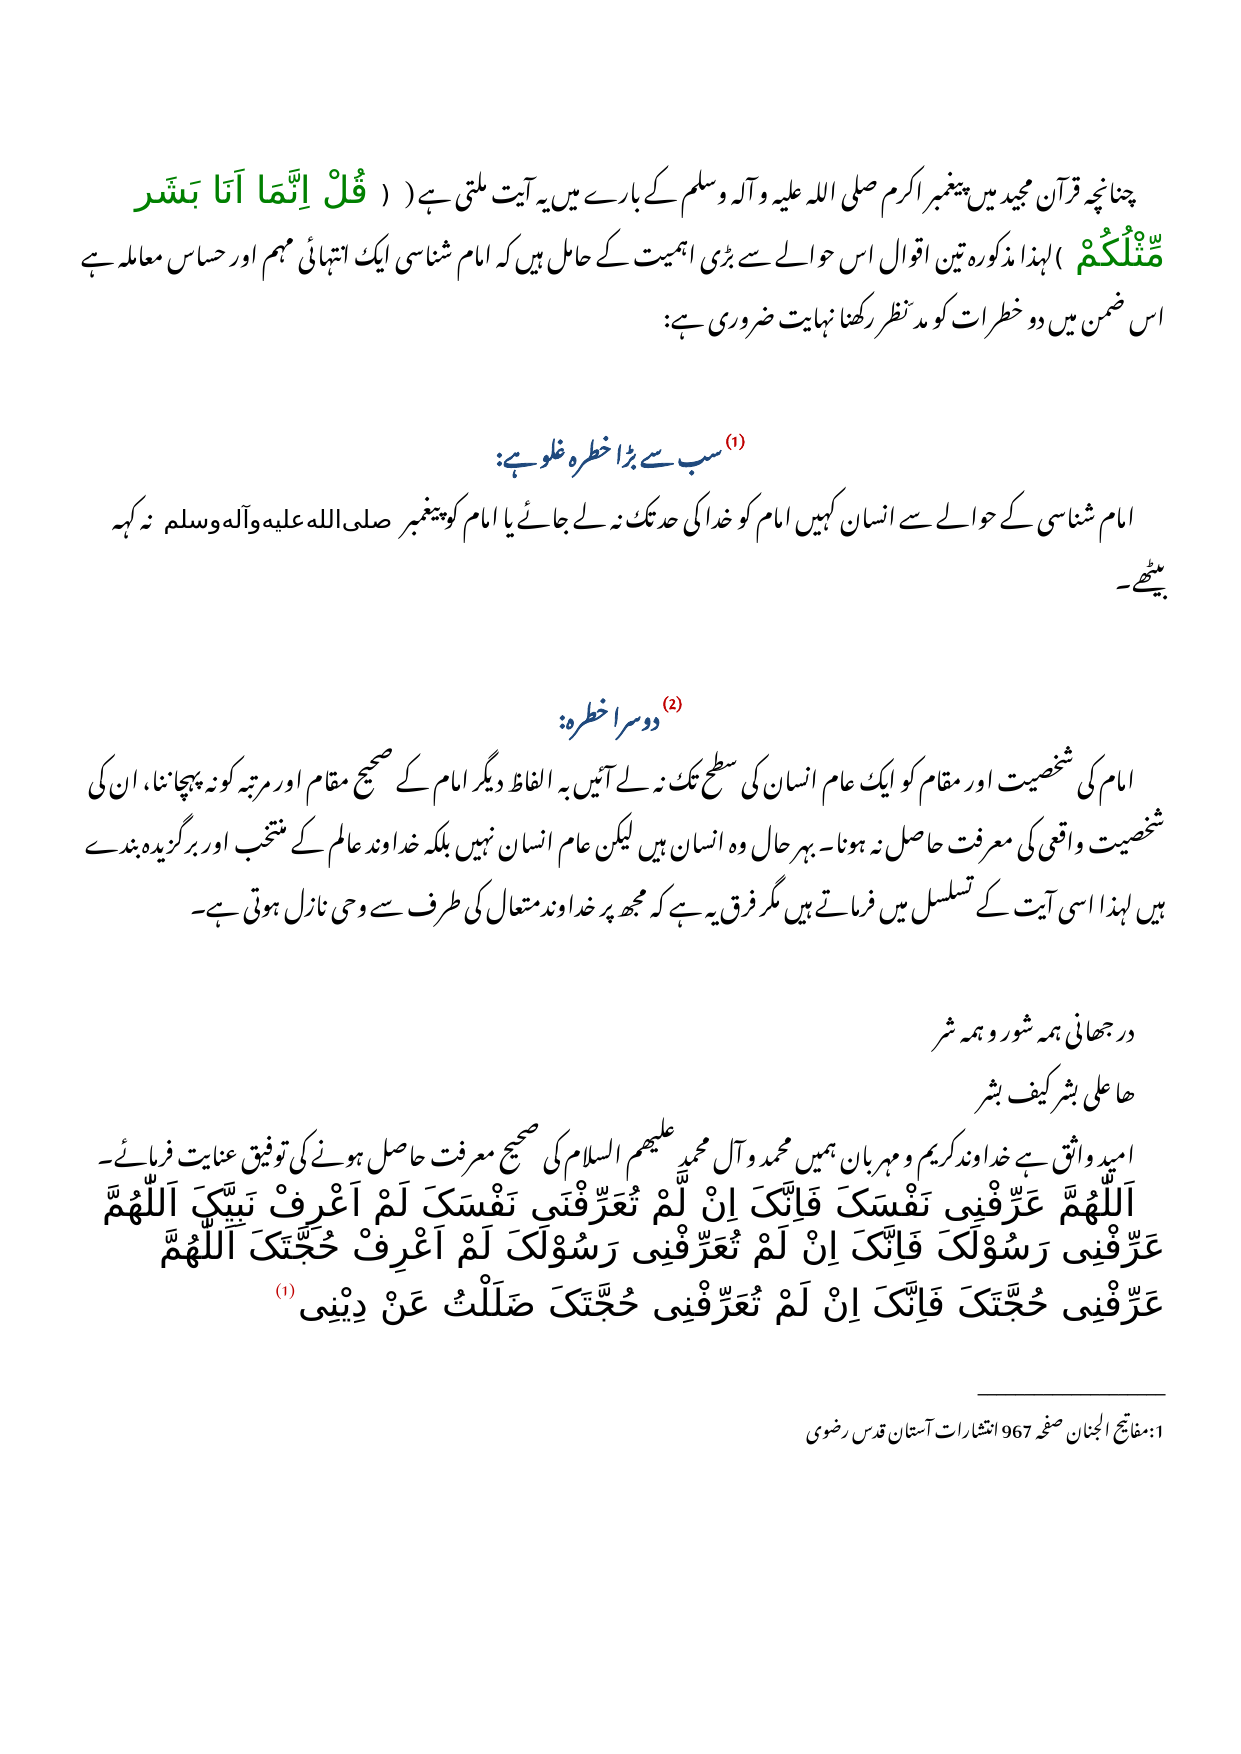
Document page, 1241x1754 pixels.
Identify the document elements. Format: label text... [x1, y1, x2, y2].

text ھا علی بشر کیف بشر [75, 1056, 1165, 1119]
text اَللّٰهُمَّ عَرِّفْنِی نَفْسَکَ فَاِنَّکَ اِنْ لَّمْ تُعَرِّفْنَی نَفْسَکَ لَمْ اَعْرِفْ نَبِيَّکَ اَللّٰهُمَّ عَرِّفْنِی رَسُوْلَکَ فَاِنَّکَ اِنْ لَمْ تُعَرِّفْنِی رَسُوْلَکَ لَمْ اَعْرِفْ حُجَّتَکَ اَللّٰهُمَّ عَرِّفْنِی حُجَّتَکَ فَاِنَّکَ اِنْ لَمْ تُعَرِّفْنِی حُجَّتَکَ ضَلَلْتُ عَنْ دِيْنِی (1) [75, 1181, 1165, 1331]
text امام شناسی کے حوالے سے انسان کہیں امام کو خدا کی حد تک نہ لے جائے یا امام کو پیغمبر صلى‌الله‌عليه‌وآله‌وسلم نہ کہہ بیٹھے۔ [75, 481, 1165, 606]
text امید واثق ہے خداوندکریم و مہربان ہمیں محمد و آل محمد علیھم السلام کی صحیح معرفت حاصل ہونے کی توفیق عنایت فرمائے۔ [628, 1119, 1165, 1181]
text ____________________ 1:مفاتیح الجنان صفحہ 967 انتشارات آستان قدس رضوی [75, 1356, 1165, 1450]
subtitle (2) دوسرا خطرہ: [75, 681, 1165, 744]
text در جھانی ہمہ شور و ہمہ شر [75, 994, 1165, 1056]
text چنانچہ قرآن مجید میں پیغمبر اکرم صلی اللہ علیہ و آلہ وسلم کے بارے میں یہ آیت ملتی ہے ( ( قُلْ اِنَّمَا اَنَا بَشَر مِّثْلُکُمْ )لہذا مذکورہ تین اقوال اس حوالے سے بڑی اہمیت کے حامل ہیں کہ امام شناسی ایک انتہائی مہم اور حساس معاملہ ہے اس ضمن میں دو خطرات کو مد ّ نظر رکھنا نہایت ضروری ہے: [75, 156, 1165, 344]
text امید واثق ہے خداوندکریم و مہربان ہمیں محمد و آل محمد علیھم السلام کی صحیح معرفت حاصل ہونے کی توفیق عنایت فرمائے۔ [75, 1119, 663, 1181]
text امام کی شخصیت اور مقام کو ایک عام انسان کی سطح تک نہ لے آئیں بہ الفاظ دیگر امام کے صحیح مقام اور مرتبہ کو نہ پہچا ننا، ان کی شخصیت واقعی کی معرفت حاصل نہ ہونا۔ بہر حال وہ انسان ہیں لیکن عام انسان نہیں بلکہ خداوند عالم کے منتخب اور برگزیدہ بندے ہیں لہذا اسی آیت کے تسلسل میں فرماتے ہیں مگر فرق یہ ہے کہ مجھ پر خداوندمتعال کی طرف سے وحی نازل ہوتی ہے۔ [75, 744, 1165, 931]
subtitle (1) سب سے بڑا خطرہ غلو ہے: [75, 419, 1165, 481]
